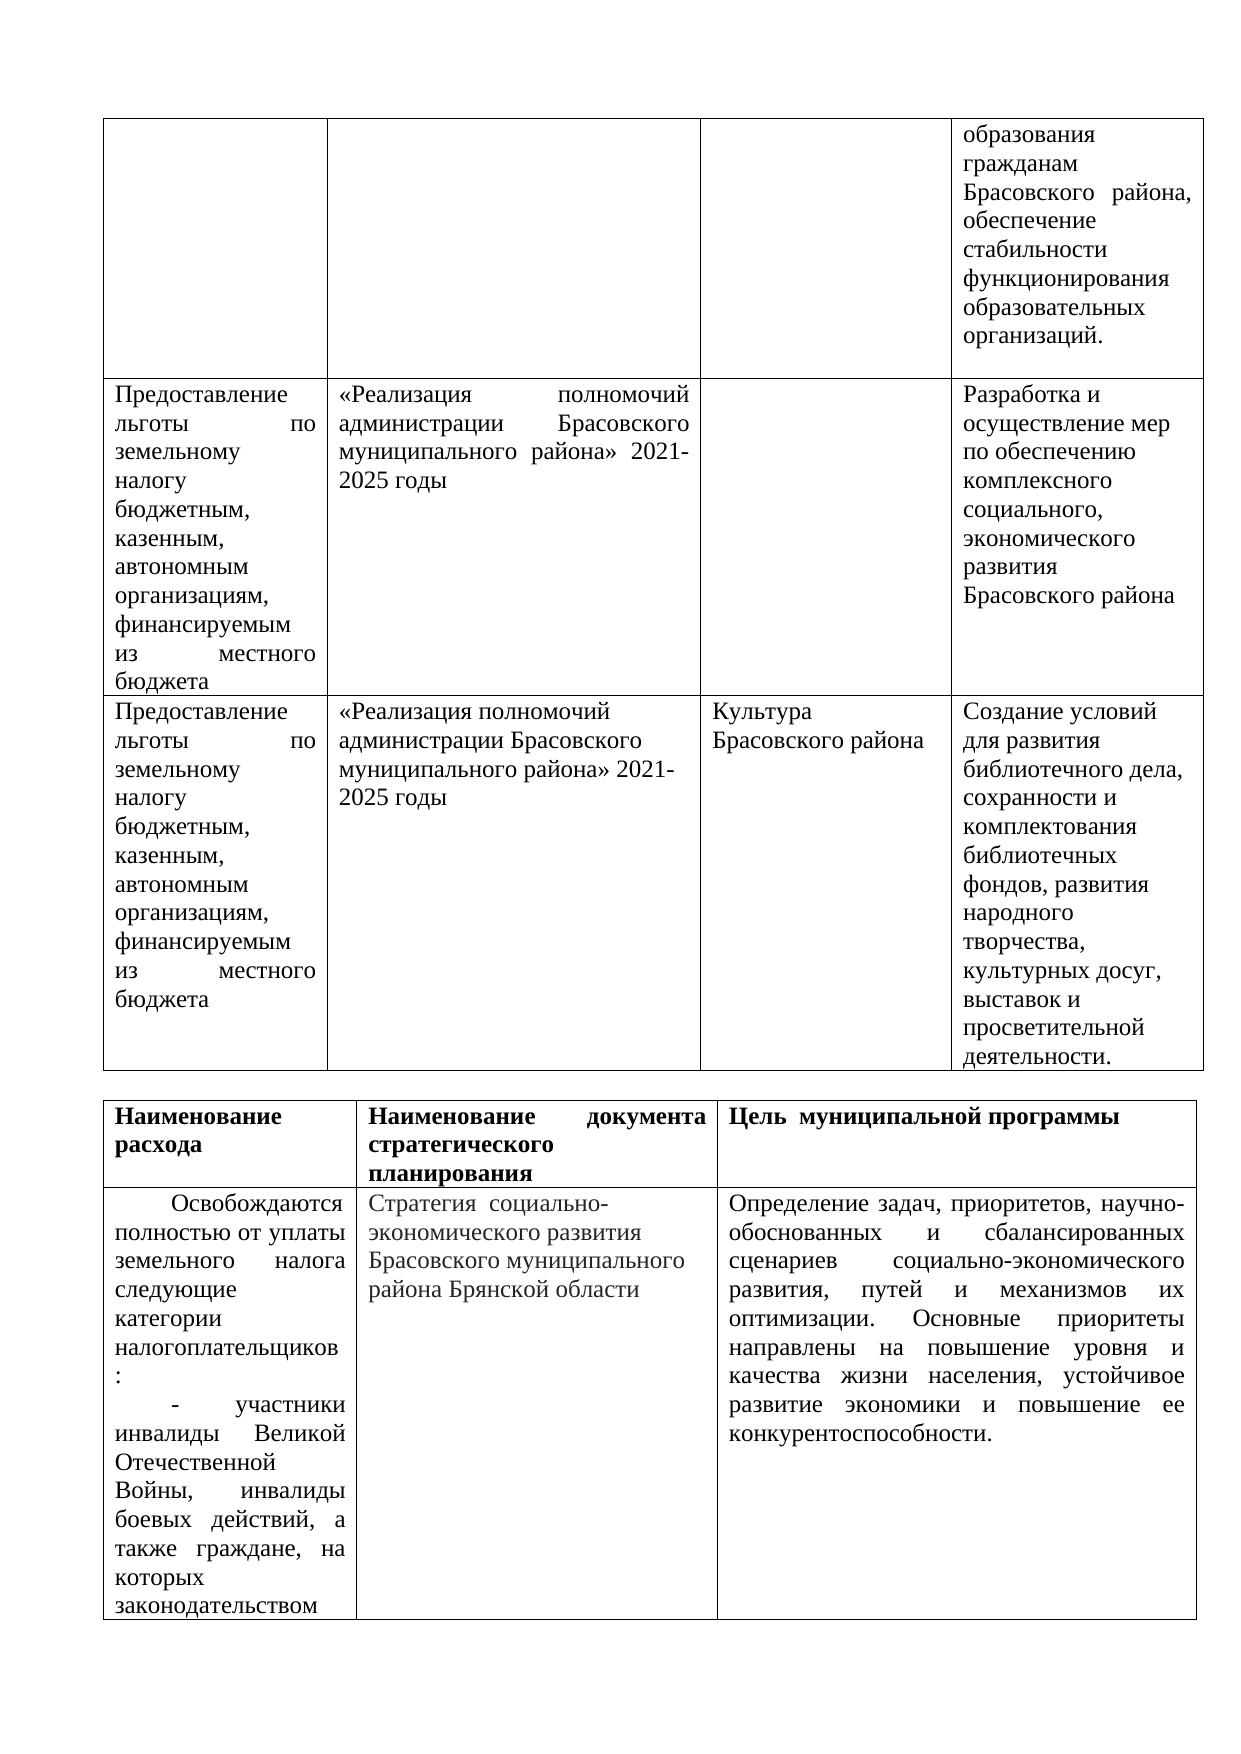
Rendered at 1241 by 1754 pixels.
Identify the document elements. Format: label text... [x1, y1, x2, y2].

table_cell [701, 379, 951, 695]
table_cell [104, 119, 327, 378]
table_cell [328, 119, 700, 378]
table_cell «Реализация полномочий администрации Брасовского муниципального района» 2021-2025 годы [328, 379, 700, 695]
table_header Цель муниципальной программы [718, 1101, 1196, 1187]
table_header Наименование документа стратегического планирования [357, 1101, 717, 1187]
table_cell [952, 119, 1203, 378]
table_cell Культура Брасовского района [701, 696, 951, 1070]
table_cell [718, 1188, 1196, 1619]
table_cell Предоставление льготы по земельному налогу бюджетным, казенным, автономным организациям, финансируемым из местного бюджета [104, 379, 327, 695]
table_cell Создание условий для развития библиотечного дела, сохранности и комплектования библиотечных фондов, развития народного творчества, культурных досуг, выставок и просветительной деятельности. [952, 696, 1203, 1070]
table_cell Разработка и осуществление мер по обеспечению комплексного социального, экономического развития Брасовского района [952, 379, 1203, 695]
table_cell - [701, 119, 951, 378]
table_cell Предоставление льготы по земельному налогу бюджетным, казенным, автономным организациям, финансируемым из местного бюджета [104, 696, 327, 1070]
table_cell «Реализация полномочий администрации Брасовского муниципального района» 2021-2025 годы [328, 696, 700, 1070]
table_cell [104, 1188, 356, 1619]
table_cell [357, 1188, 717, 1619]
table_header Наименование расхода [104, 1101, 356, 1187]
